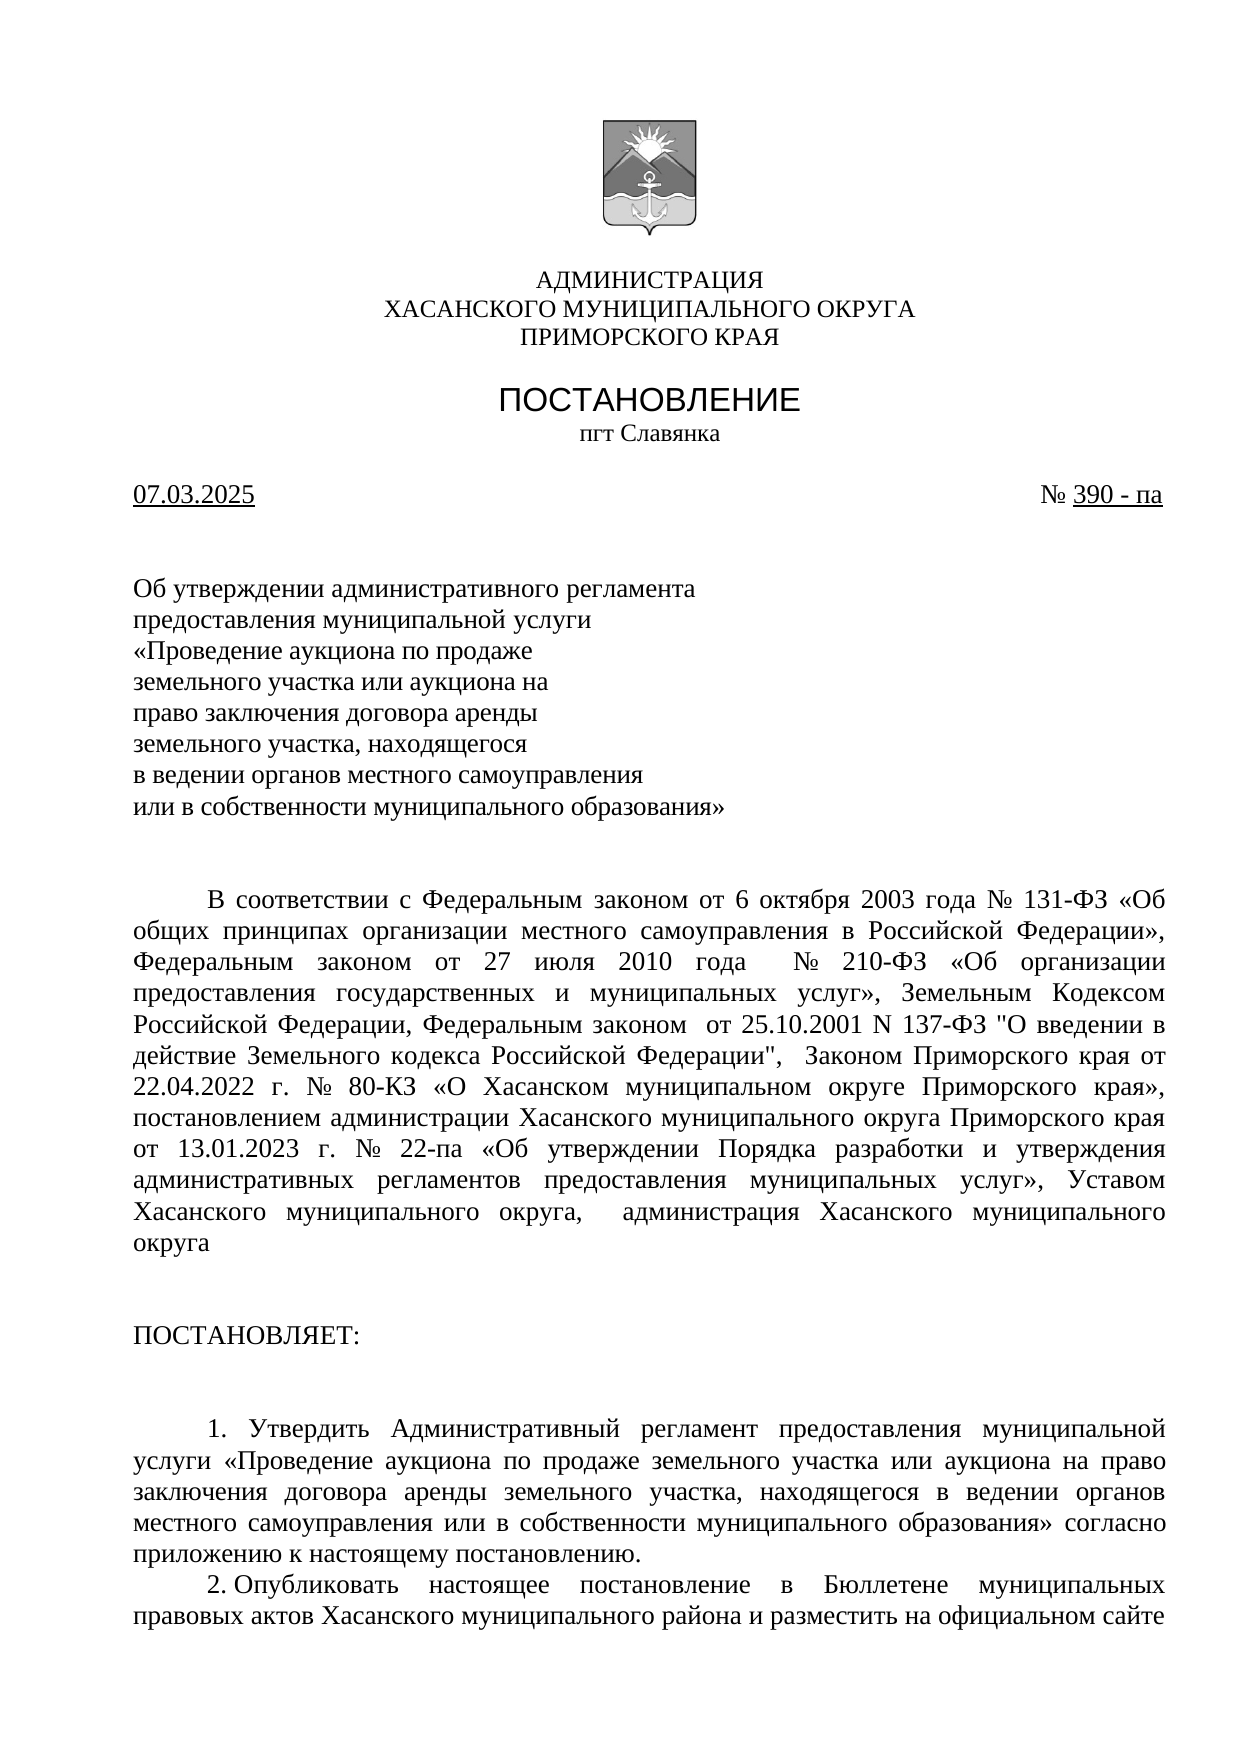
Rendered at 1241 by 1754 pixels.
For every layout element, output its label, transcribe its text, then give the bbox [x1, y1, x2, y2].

text 1. Утвердить Административный регламент предоставления муниципальной услуги «Проведение аукциона по продаже земельного участка или аукциона на право заключения договора аренды земельного участка, находящегося в ведении органов местного самоуправления или в собственности муниципального образования» согласно приложению к настоящему постановлению. [133, 1413, 1167, 1568]
text 07.03.2025 № 390 - па [133, 478, 1167, 509]
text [133, 1568, 1167, 1631]
text или в собственности муниципального образования» [133, 790, 1167, 821]
text предоставления муниципальной услуги [133, 603, 709, 634]
text ПОСТАНОВЛЯЕТ: [133, 1319, 1167, 1350]
text «Проведение аукциона по продаже [133, 634, 1167, 665]
text пгт Славянка [133, 418, 1167, 447]
text АДМИНИСТРАЦИЯ [133, 265, 1167, 294]
picture [601, 118, 698, 237]
text В соответствии с Федеральным законом от 6 октября 2003 года № 131-ФЗ «Об общих принципах организации местного самоуправления в Российской Федерации», Федеральным законом от 27 июля 2010 года № 210-ФЗ «Об организации предоставления государственных и муниципальных услуг», Земельным Кодексом Российской Федерации, Федеральным законом от 25.10.2001 N 137-ФЗ "О введении в действие Земельного кодекса Российской Федерации", Законом Приморского края от 22.04.2022 г. № 80-КЗ «О Хасанском муниципальном округе Приморского края», постановлением администрации Хасанского муниципального округа Приморского края от 13.01.2023 г. № 22-па «Об утверждении Порядка разработки и утверждения административных регламентов предоставления муниципальных услуг», Уставом Хасанского муниципального округа, администрация Хасанского муниципального округа [133, 883, 1167, 1257]
text земельного участка, находящегося [133, 727, 1167, 758]
text в ведении органов местного самоуправления [133, 758, 1167, 790]
text ПОСТАНОВЛЕНИЕ [133, 380, 1167, 418]
text ХАСАНСКОГО МУНИЦИПАЛЬНОГО ОКРУГА [133, 294, 1167, 322]
text Об утверждении административного регламента [133, 572, 709, 603]
text ПРИМОРСКОГО КРАЯ [133, 322, 1167, 351]
text земельного участка или аукциона на [133, 665, 1167, 696]
text право заключения договора аренды [133, 696, 1167, 727]
